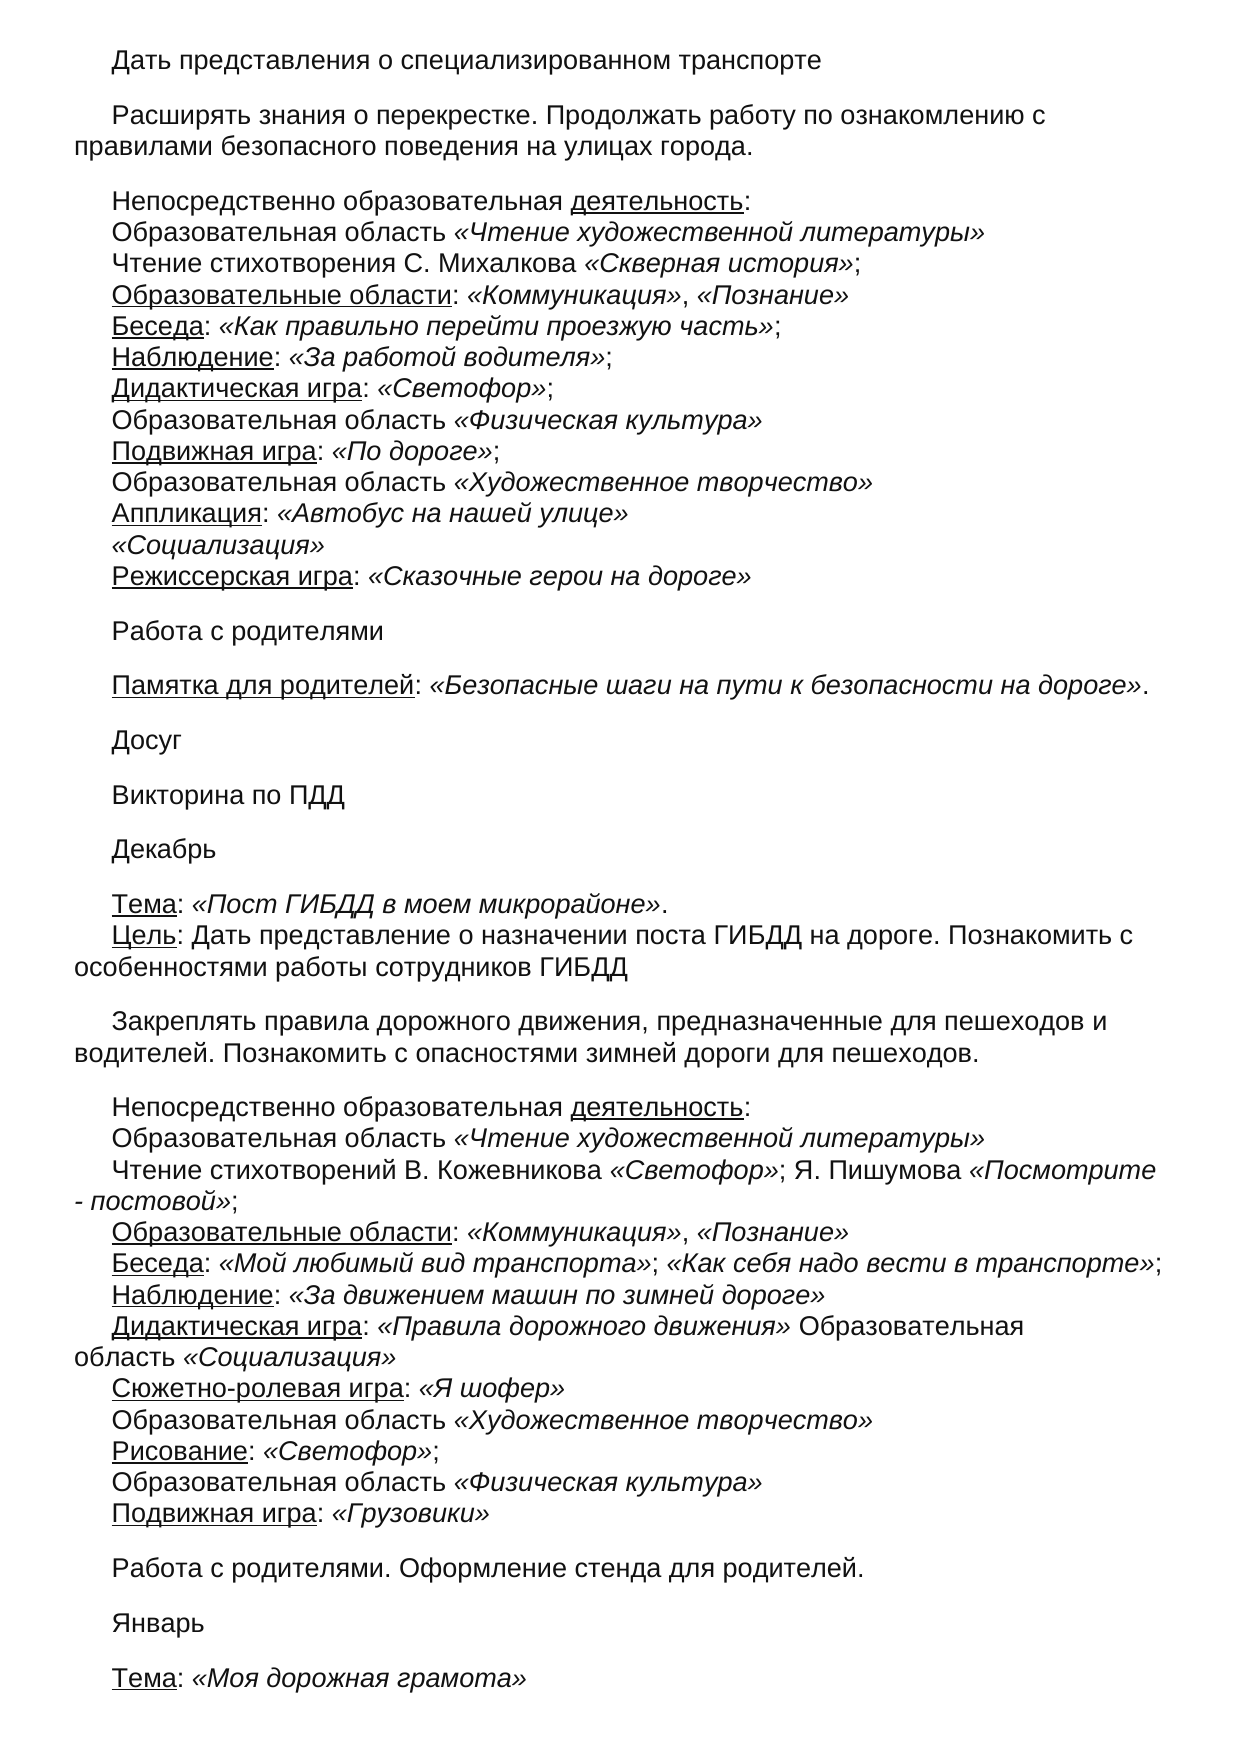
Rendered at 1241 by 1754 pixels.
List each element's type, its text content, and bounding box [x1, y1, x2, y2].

text Цель: Дать представление о назначении поста ГИБДД на дороге. Познакомить с особенностями работы сотрудников ГИБДД [74, 919, 1167, 982]
text Тема: «Пост ГИБДД в моем микрорайоне». [74, 888, 1167, 919]
text Непосредственно образовательная деятельность: [74, 185, 1167, 216]
text Образовательная область «Художественное творчество» [74, 466, 1167, 497]
text Подвижная игра: «По дороге»; [74, 435, 1167, 466]
text Досуг [74, 724, 1167, 755]
text Дидактическая игра: «Правила дорожного движения» Образовательная область «Социализация» [74, 1310, 1167, 1372]
text Работа с родителями [74, 615, 1167, 646]
text Чтение стихотворения С. Михалкова «Скверная история»; [74, 247, 1167, 279]
text Закреплять правила дорожного движения, предназначенные для пешеходов и водителей. Познакомить с опасностями зимней дороги для пешеходов. [74, 1005, 1167, 1068]
text Январь [74, 1607, 1167, 1638]
text Образовательная область «Чтение художественной литературы» [74, 1122, 1167, 1154]
text Викторина по ПДД [74, 779, 1167, 810]
text Декабрь [74, 833, 1167, 865]
text «Социализация» [74, 529, 1167, 560]
text Наблюдение: «За движением машин по зимней дороге» [74, 1279, 1167, 1310]
text Образовательная область «Физическая культура» [74, 404, 1167, 435]
text Работа с родителями. Оформление стенда для родителей. [74, 1552, 1167, 1583]
text Подвижная игра: «Грузовики» [74, 1497, 1167, 1529]
text Непосредственно образовательная деятельность: [74, 1091, 1167, 1122]
text Дидактическая игра: «Светофор»; [74, 372, 1167, 404]
text Памятка для родителей: «Безопасные шаги на пути к безопасности на дороге». [74, 669, 1167, 701]
text Образовательная область «Физическая культура» [74, 1466, 1167, 1497]
text Образовательная область «Художественное творчество» [74, 1404, 1167, 1435]
text Аппликация: «Автобус на нашей улице» [74, 497, 1167, 529]
text Беседа: «Мой любимый вид транспорта»; «Как себя надо вести в транспорте»; [74, 1247, 1167, 1279]
text Образовательные области: «Коммуникация», «Познание» [74, 1216, 1167, 1247]
text Дать представления о специализированном транспорте [74, 44, 1167, 76]
text Наблюдение: «За работой водителя»; [74, 341, 1167, 372]
text Рисование: «Светофор»; [74, 1435, 1167, 1466]
text Тема: «Моя дорожная грамота» [74, 1662, 1167, 1693]
text Сюжетно-ролевая игра: «Я шофер» [74, 1372, 1167, 1404]
text Чтение стихотворений В. Кожевникова «Светофор»; Я. Пишумова «Посмотрите - постовой»; [74, 1154, 1167, 1216]
text Беседа: «Как правильно перейти проезжую часть»; [74, 310, 1167, 341]
text Образовательные области: «Коммуникация», «Познание» [74, 279, 1167, 310]
text Образовательная область «Чтение художественной литературы» [74, 216, 1167, 247]
text Режиссерская игра: «Сказочные герои на дороге» [74, 560, 1167, 591]
text Расширять знания о перекрестке. Продолжать работу по ознакомлению с правилами безопасного поведения на улицах города. [74, 99, 1167, 162]
